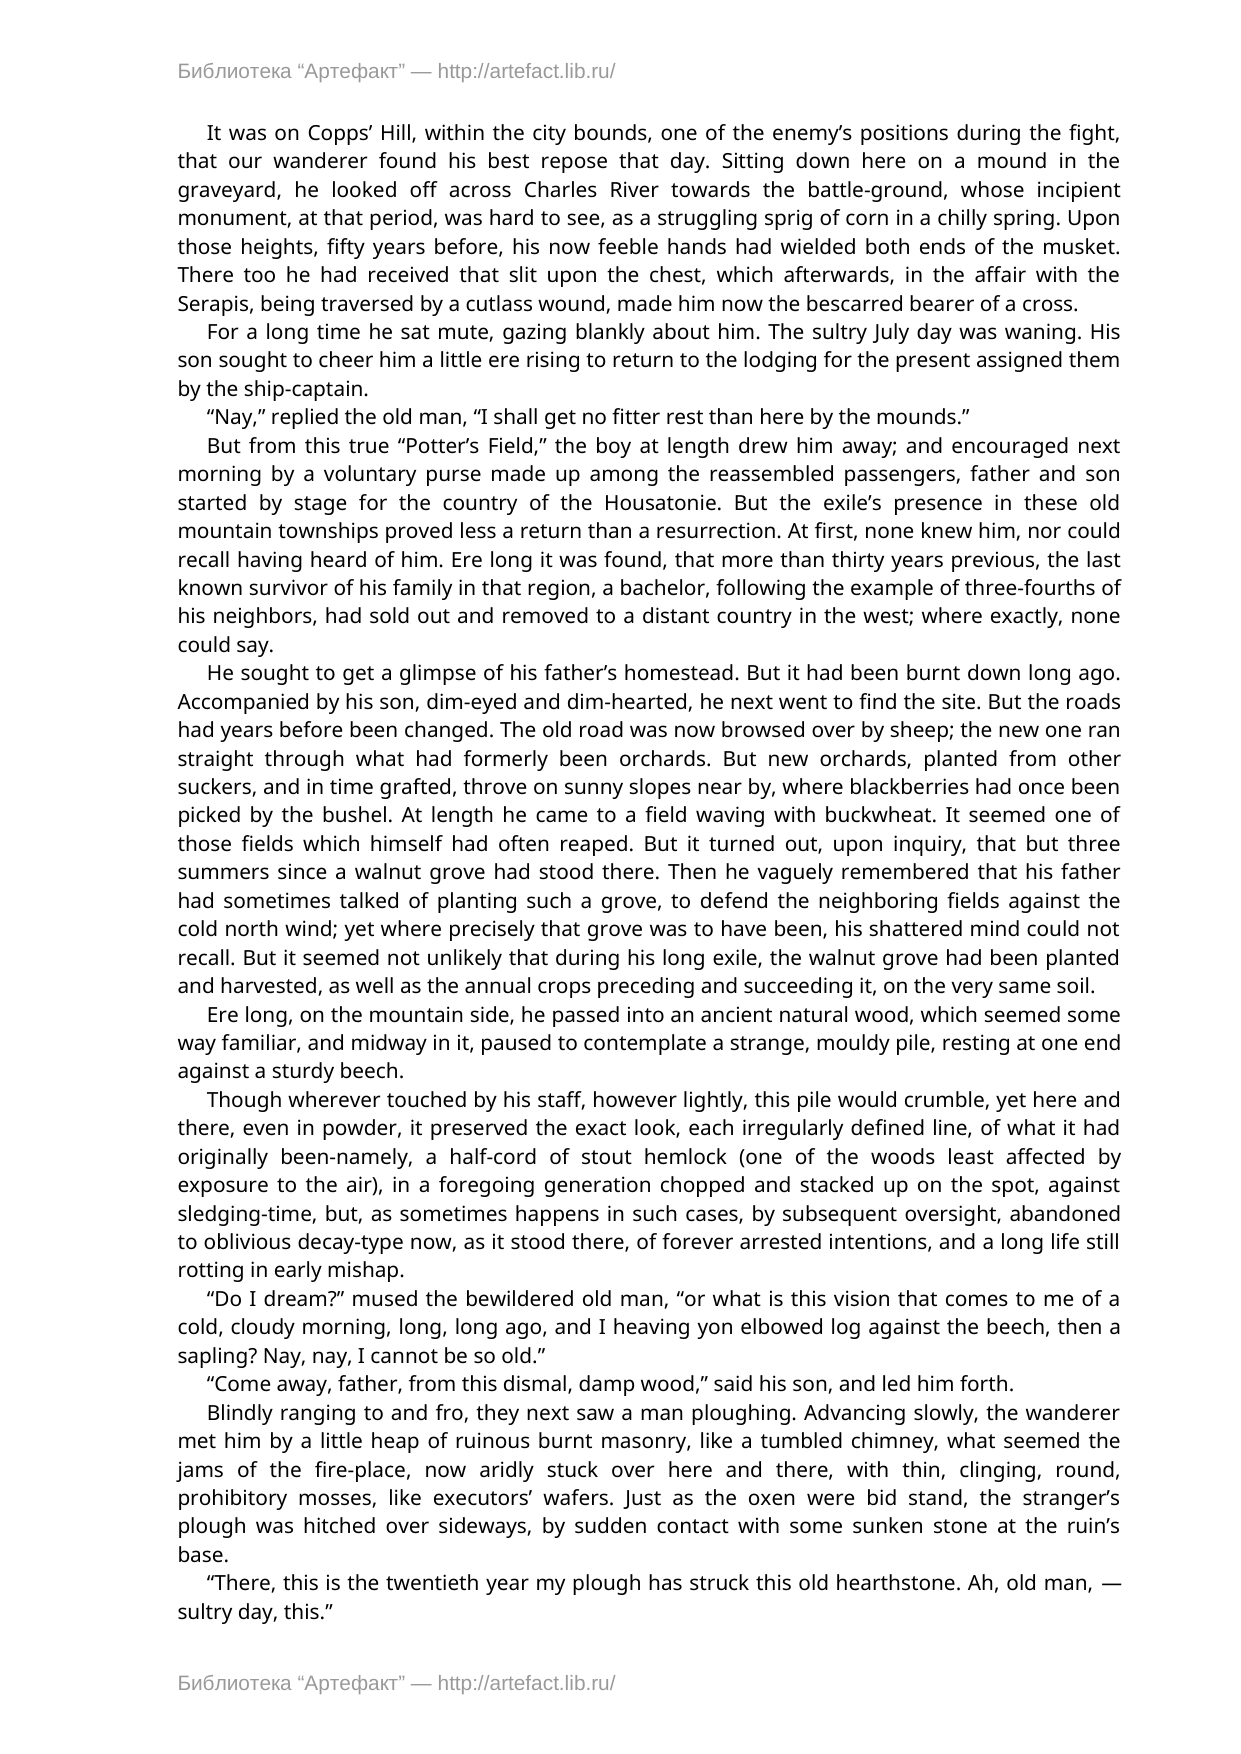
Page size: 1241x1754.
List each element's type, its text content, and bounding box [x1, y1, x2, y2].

text But from this true “Potter’s Field,” the boy at length drew him away; and encouraged next morning by a voluntary purse made up among the reassembled passengers, father and son started by stage for the country of the Housatonie. But the exile’s presence in these old mountain townships proved less a return than a resurrection. At first, none knew him, nor could recall having heard of him. Ere long it was found, that more than thirty years previous, the last known survivor of his family in that region, a bachelor, following the example of three-fourths of his neighbors, had sold out and removed to a distant country in the west; where exactly, none could say. [177, 431, 1122, 658]
text Though wherever touched by his staff, however lightly, this pile would crumble, yet here and there, even in powder, it preserved the exact look, each irregularly defined line, of what it had originally been-namely, a half-cord of stout hemlock (one of the woods least affected by exposure to the air), in a foregoing generation chopped and stacked up on the spot, against sledging-time, but, as sometimes happens in such cases, by subsequent oversight, abandoned to oblivious decay-type now, as it stood there, of forever arrested intentions, and a long life still rotting in early mishap. [177, 1085, 1122, 1284]
text He sought to get a glimpse of his father’s homestead. But it had been burnt down long ago. Accompanied by his son, dim-eyed and dim-hearted, he next went to find the site. But the roads had years before been changed. The old road was now browsed over by sheep; the new one ran straight through what had formerly been orchards. But new orchards, planted from other suckers, and in time grafted, throve on sunny slopes near by, where blackberries had once been picked by the bushel. At length he came to a field waving with buckwheat. It seemed one of those fields which himself had often reaped. But it turned out, upon inquiry, that but three summers since a walnut grove had stood there. Then he vaguely remembered that his father had sometimes talked of planting such a grove, to defend the neighboring fields against the cold north wind; yet where precisely that grove was to have been, his shattered mind could not recall. But it seemed not unlikely that during his long exile, the walnut grove had been planted and harvested, as well as the annual crops preceding and succeeding it, on the very same soil. [177, 658, 1122, 1000]
text Ere long, on the mountain side, he passed into an ancient natural wood, which seemed some way familiar, and midway in it, paused to contemplate a strange, mouldy pile, resting at one end against a sturdy beech. [177, 1000, 1122, 1085]
text Blindly ranging to and fro, they next saw a man ploughing. Advancing slowly, the wanderer met him by a little heap of ruinous burnt masonry, like a tumbled chimney, what seemed the jams of the fire-place, now aridly stuck over here and there, with thin, clinging, round, prohibitory mosses, like executors’ wafers. Just as the oxen were bid stand, the stranger’s plough was hitched over sideways, by sudden contact with some sunken stone at the ruin’s base. [177, 1398, 1122, 1568]
text “Do I dream?” mused the bewildered old man, “or what is this vision that comes to me of a cold, cloudy morning, long, long ago, and I heaving yon elbowed log against the beech, then a sapling? Nay, nay, I cannot be so old.” [177, 1284, 1122, 1369]
text For a long time he sat mute, gazing blankly about him. The sultry July day was waning. His son sought to cheer him a little ere rising to return to the lodging for the present assigned them by the ship-captain. [177, 317, 1122, 402]
text “There, this is the twentieth year my plough has struck this old hearthstone. Ah, old man, — sultry day, this.” [177, 1568, 1122, 1625]
text It was on Copps’ Hill, within the city bounds, one of the enemy’s positions during the fight, that our wanderer found his best repose that day. Sitting down here on a mound in the graveyard, he looked off across Charles River towards the battle-ground, whose incipient monument, at that period, was hard to see, as a struggling sprig of corn in a chilly spring. Upon those heights, fifty years before, his now feeble hands had wielded both ends of the musket. There too he had received that slit upon the chest, which afterwards, in the affair with the Serapis, being traversed by a cutlass wound, made him now the bescarred bearer of a cross. [177, 118, 1122, 317]
text “Come away, father, from this dismal, damp wood,” said his son, and led him forth. [177, 1369, 1122, 1398]
text “Nay,” replied the old man, “I shall get no fitter rest than here by the mounds.” [177, 402, 1122, 431]
